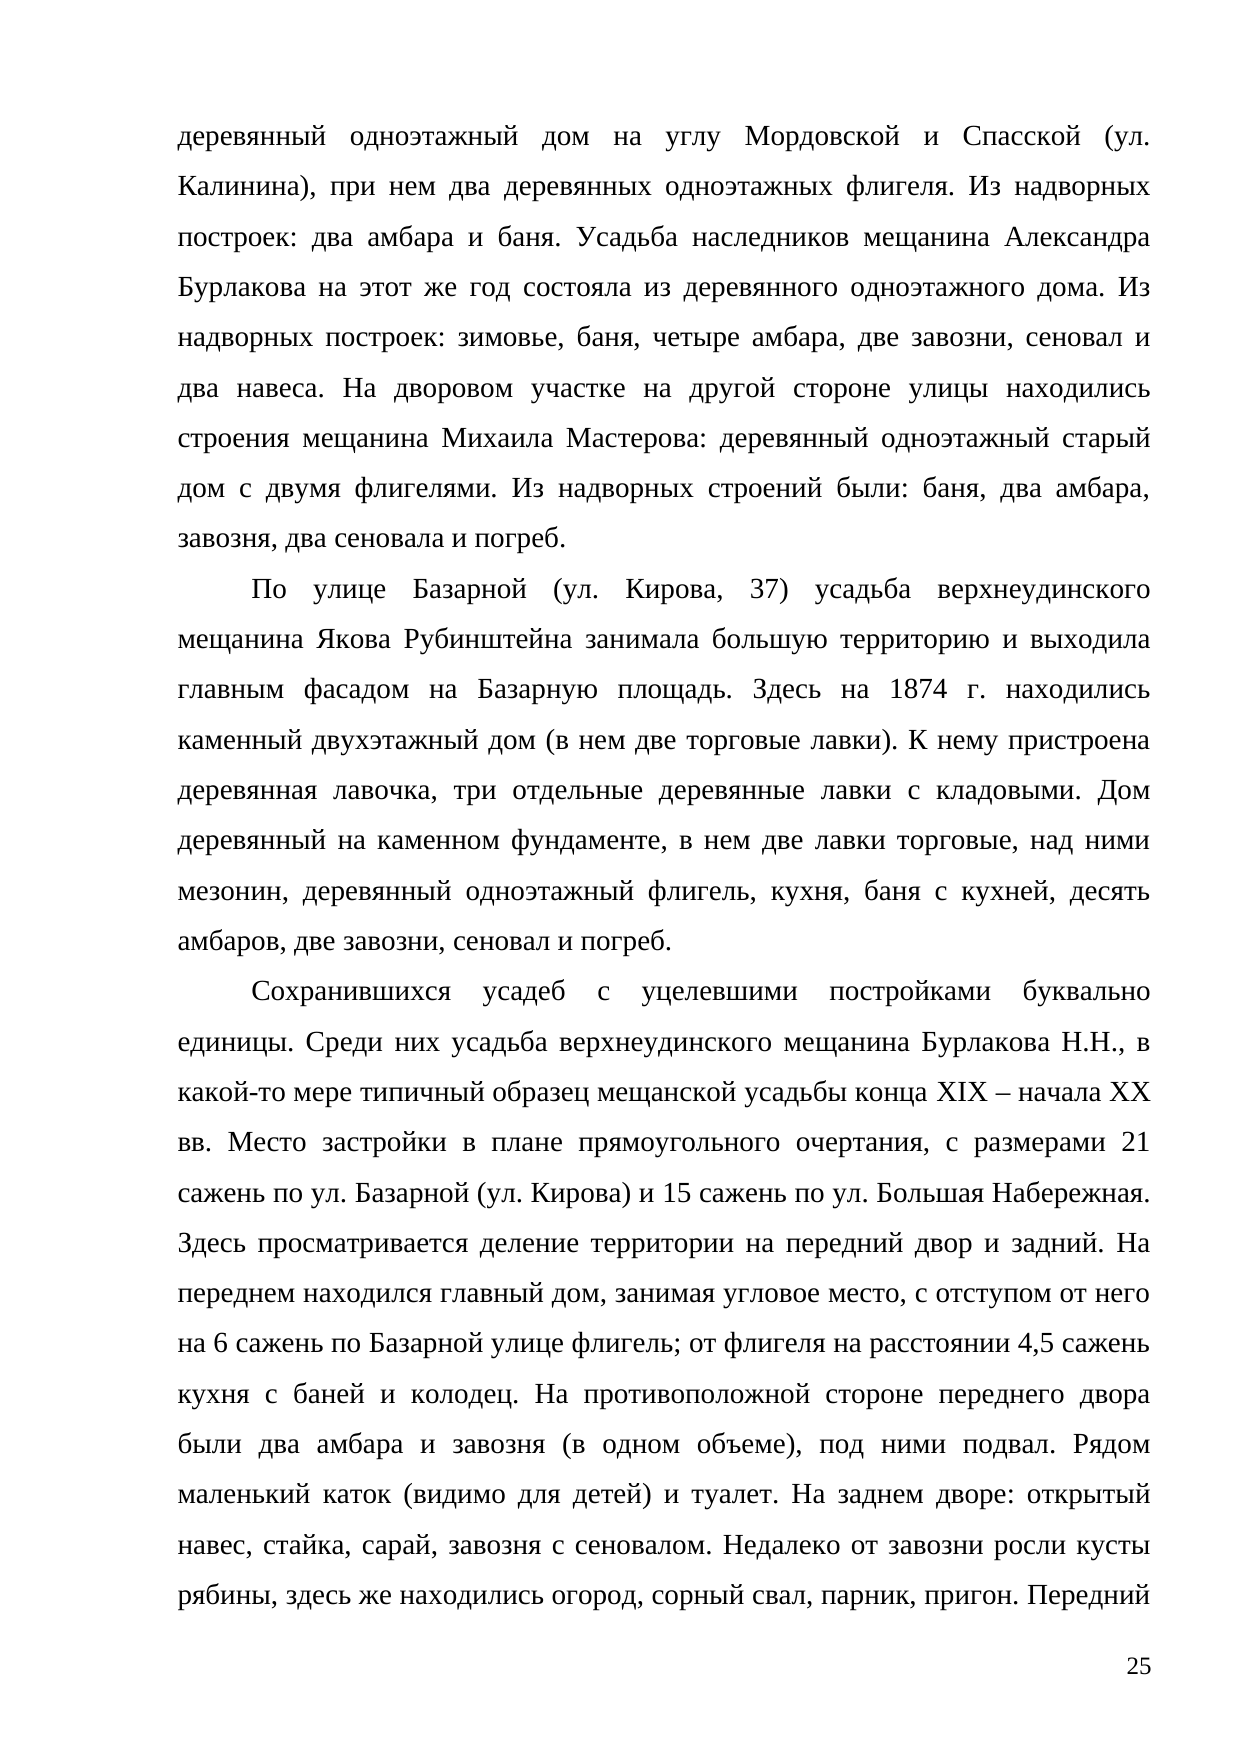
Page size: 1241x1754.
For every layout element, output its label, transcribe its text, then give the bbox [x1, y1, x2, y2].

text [177, 118, 1152, 554]
text По улице Базарной (ул. Кирова, 37) усадьба верхнеудинского мещанина Якова Рубинштейна занимала большую территорию и выходила главным фасадом на Базарную площадь. Здесь на . находились каменный двухэтажный дом (в нем две торговые лавки). К нему пристроена деревянная лавочка, три отдельные деревянные лавки с кладовыми. Дом деревянный на каменном фундаменте, в нем две лавки торговые, над ними мезонин, деревянный одноэтажный флигель, кухня, баня с кухней, десять амбаров, две завозни, сеновал и погреб. [177, 571, 1152, 957]
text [177, 973, 1152, 1611]
